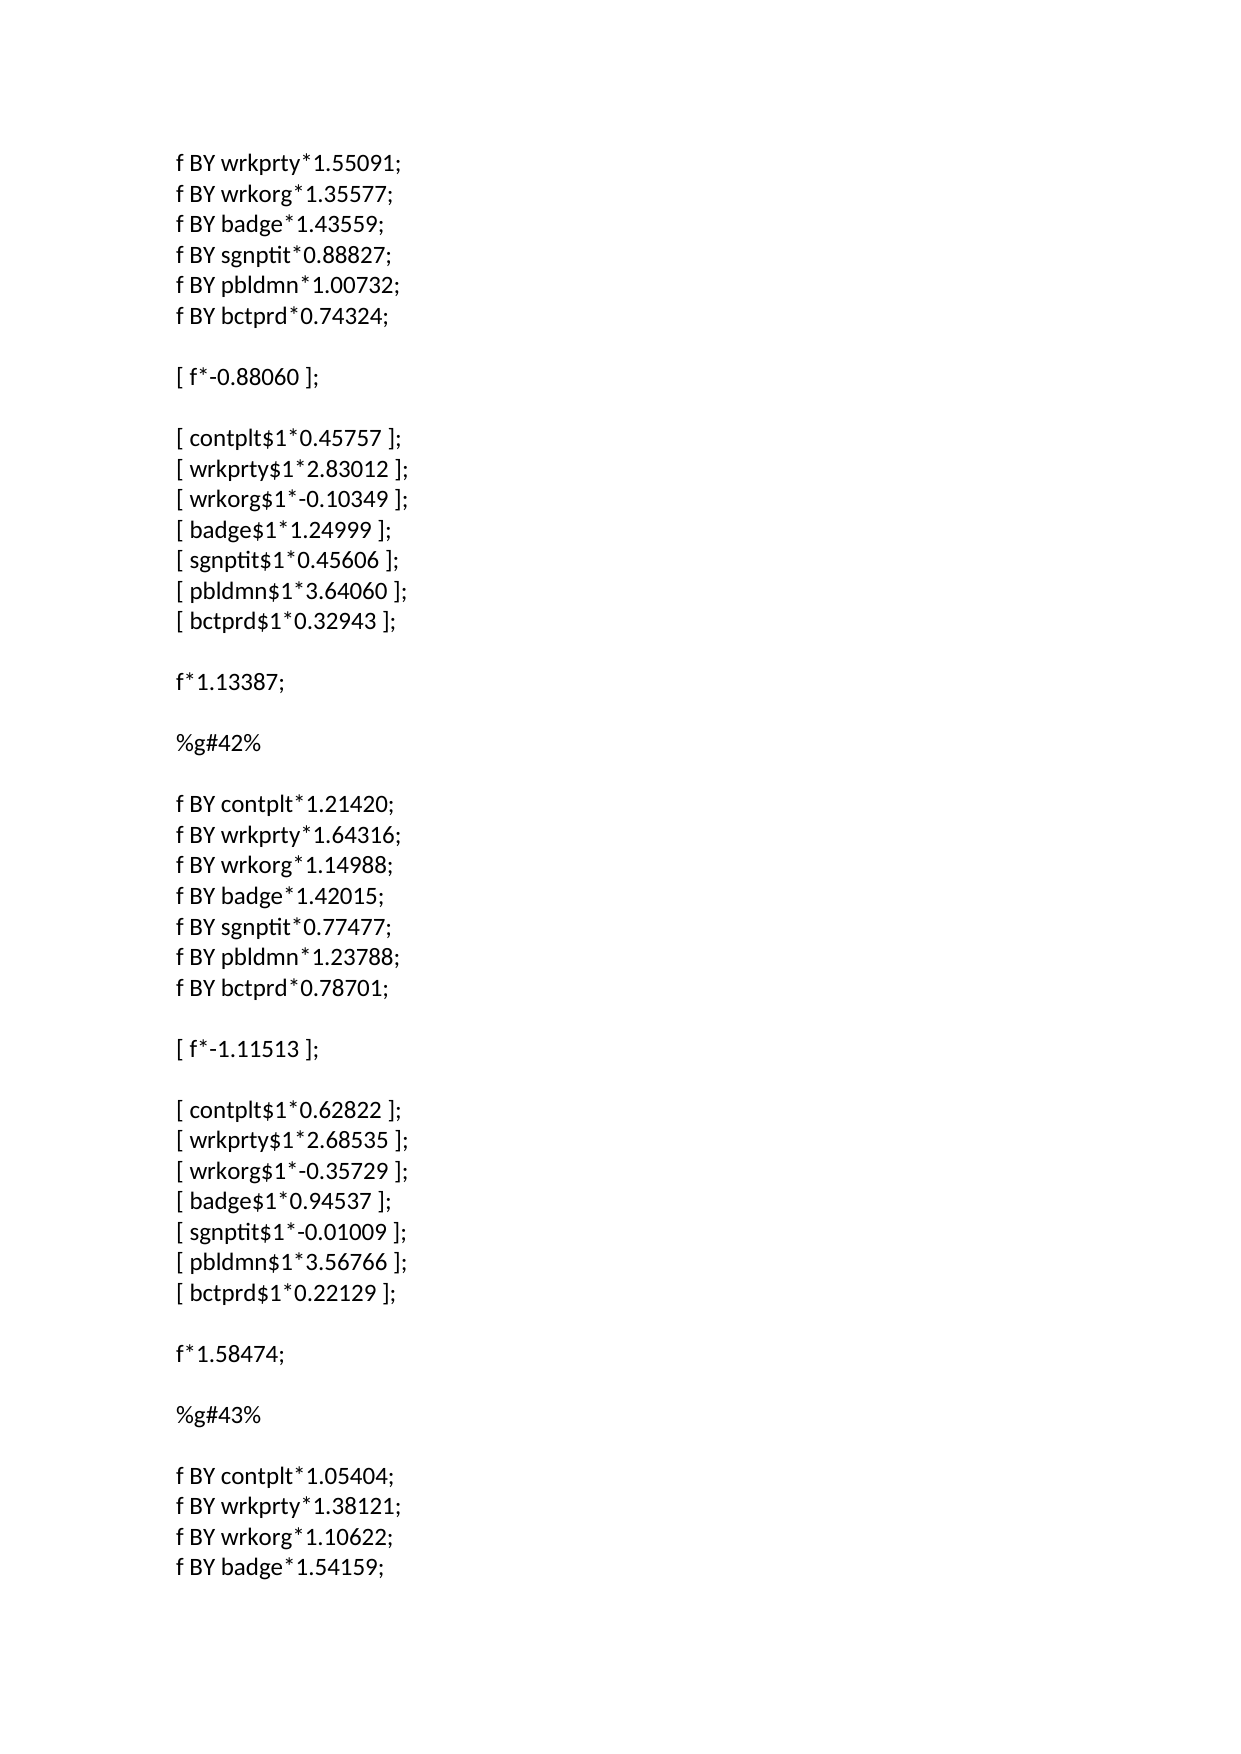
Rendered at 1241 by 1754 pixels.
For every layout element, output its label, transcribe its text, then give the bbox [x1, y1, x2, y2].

text [ sgnptit$1*0.45606 ]; [148, 544, 1093, 575]
text [ contplt$1*0.45757 ]; [148, 422, 1093, 453]
text f BY sgnptit*0.77477; [148, 911, 1093, 941]
text %g#43% [148, 1399, 1093, 1429]
text f BY wrkprty*1.55091; [148, 148, 1093, 178]
text %g#42% [148, 727, 1093, 758]
text f BY bctprd*0.78701; [148, 972, 1093, 1002]
text [ contplt$1*0.62822 ]; [148, 1094, 1093, 1124]
text [ wrkprty$1*2.68535 ]; [148, 1124, 1093, 1155]
text f BY badge*1.54159; [148, 1552, 1093, 1582]
text [ bctprd$1*0.22129 ]; [148, 1277, 1093, 1307]
text [ bctprd$1*0.32943 ]; [148, 605, 1093, 636]
text f BY wrkorg*1.10622; [148, 1521, 1093, 1552]
text f BY pbldmn*1.23788; [148, 941, 1093, 972]
text f BY contplt*1.05404; [148, 1460, 1093, 1491]
text [ pbldmn$1*3.64060 ]; [148, 575, 1093, 605]
text [ f*-1.11513 ]; [148, 1033, 1093, 1063]
text [ pbldmn$1*3.56766 ]; [148, 1246, 1093, 1277]
text f BY wrkorg*1.35577; [148, 178, 1093, 209]
text [ sgnptit$1*-0.01009 ]; [148, 1216, 1093, 1246]
text [ wrkorg$1*-0.35729 ]; [148, 1155, 1093, 1185]
text [ badge$1*0.94537 ]; [148, 1185, 1093, 1216]
text f BY sgnptit*0.88827; [148, 239, 1093, 270]
text f BY badge*1.42015; [148, 880, 1093, 911]
text [ wrkorg$1*-0.10349 ]; [148, 483, 1093, 514]
text f BY badge*1.43559; [148, 209, 1093, 239]
text f BY wrkprty*1.64316; [148, 819, 1093, 849]
text f BY contplt*1.21420; [148, 788, 1093, 819]
text f BY pbldmn*1.00732; [148, 270, 1093, 300]
text f*1.58474; [148, 1338, 1093, 1368]
text f BY bctprd*0.74324; [148, 300, 1093, 331]
text [ badge$1*1.24999 ]; [148, 514, 1093, 544]
text f*1.13387; [148, 666, 1093, 697]
text [ wrkprty$1*2.83012 ]; [148, 453, 1093, 483]
text f BY wrkorg*1.14988; [148, 849, 1093, 880]
text f BY wrkprty*1.38121; [148, 1491, 1093, 1521]
text [ f*-0.88060 ]; [148, 361, 1093, 392]
